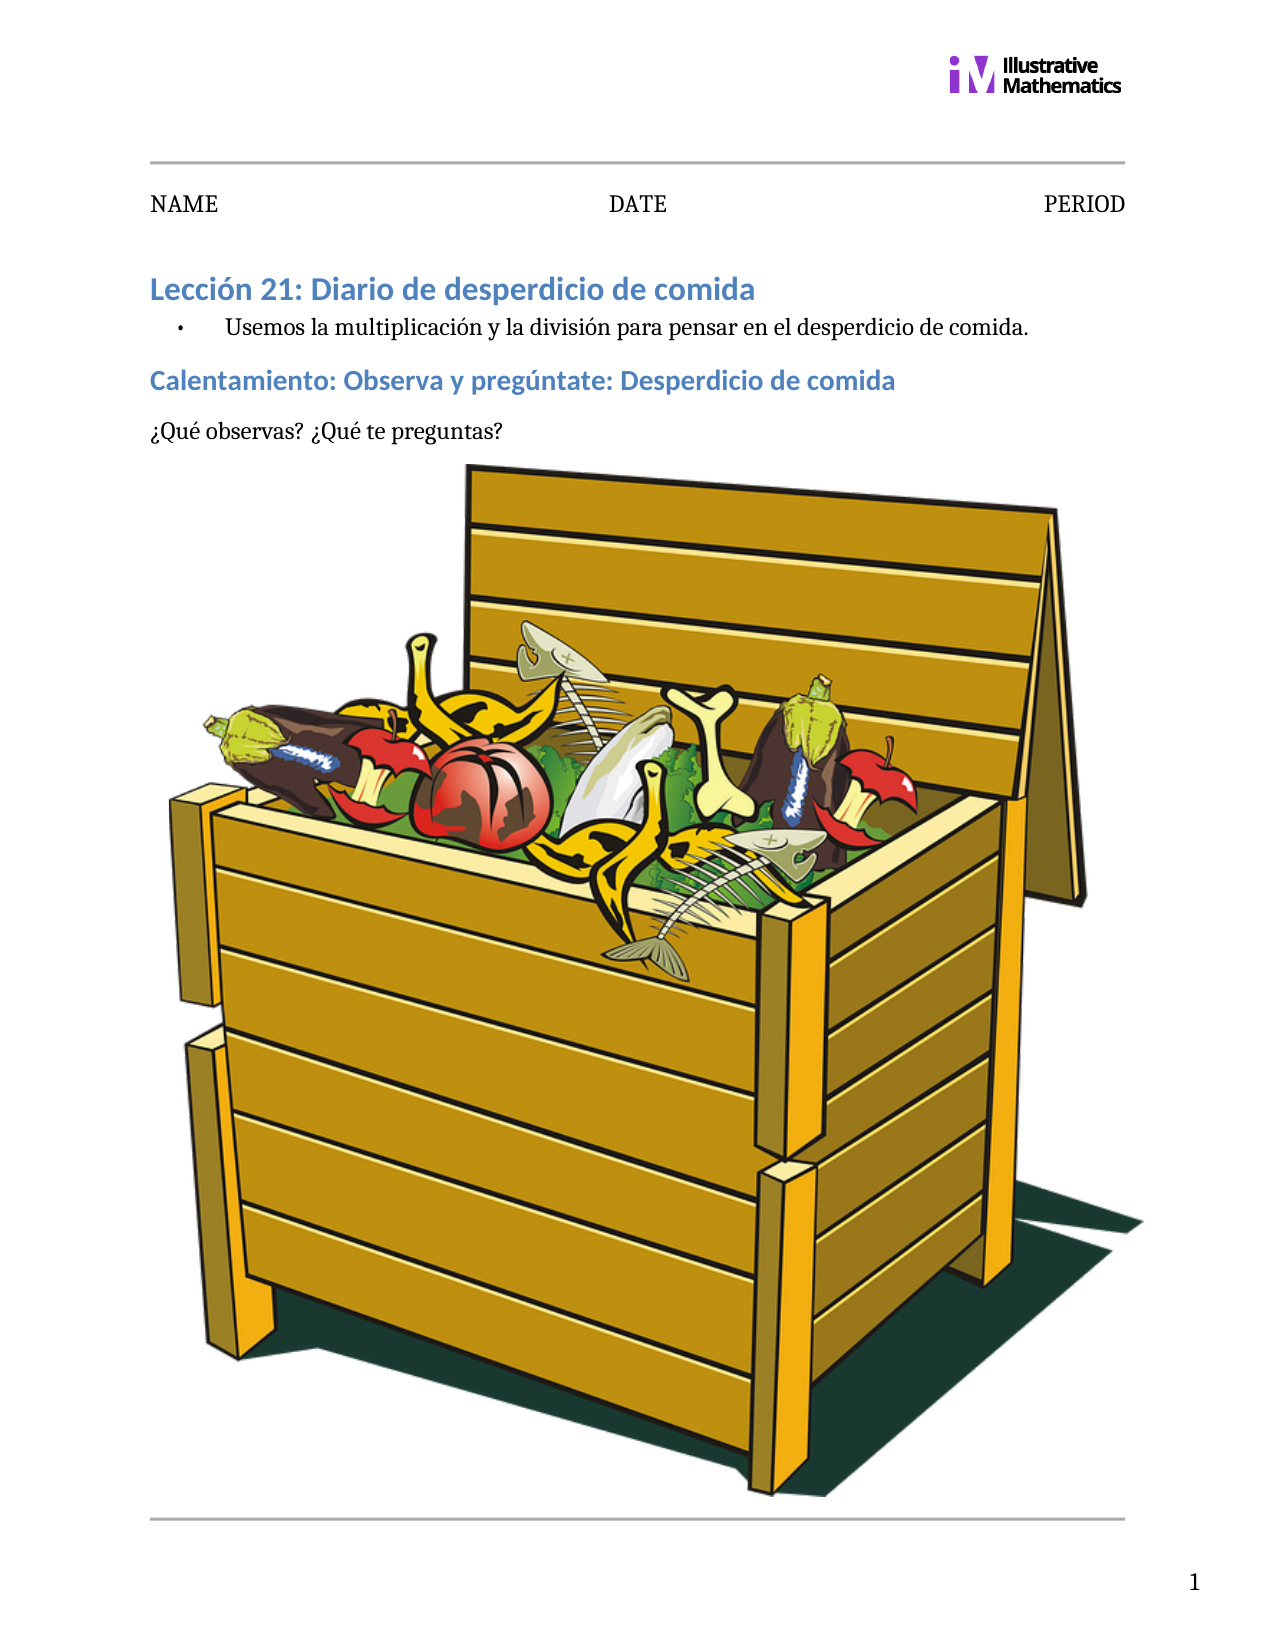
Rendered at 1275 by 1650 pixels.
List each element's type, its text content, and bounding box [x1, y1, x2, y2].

subtitle Calentamiento: Observa y pregúntate: Desperdicio de comida [150, 362, 1125, 398]
picture [949, 55, 1121, 93]
subtitle Lección 21: Diario de desperdicio de comida [150, 268, 1125, 309]
list Usemos la multiplicación y la división para pensar en el desperdicio de comida. [175, 313, 1125, 342]
text ¿Qué observas? ¿Qué te preguntas? [150, 417, 1125, 446]
picture [168, 464, 1144, 1497]
